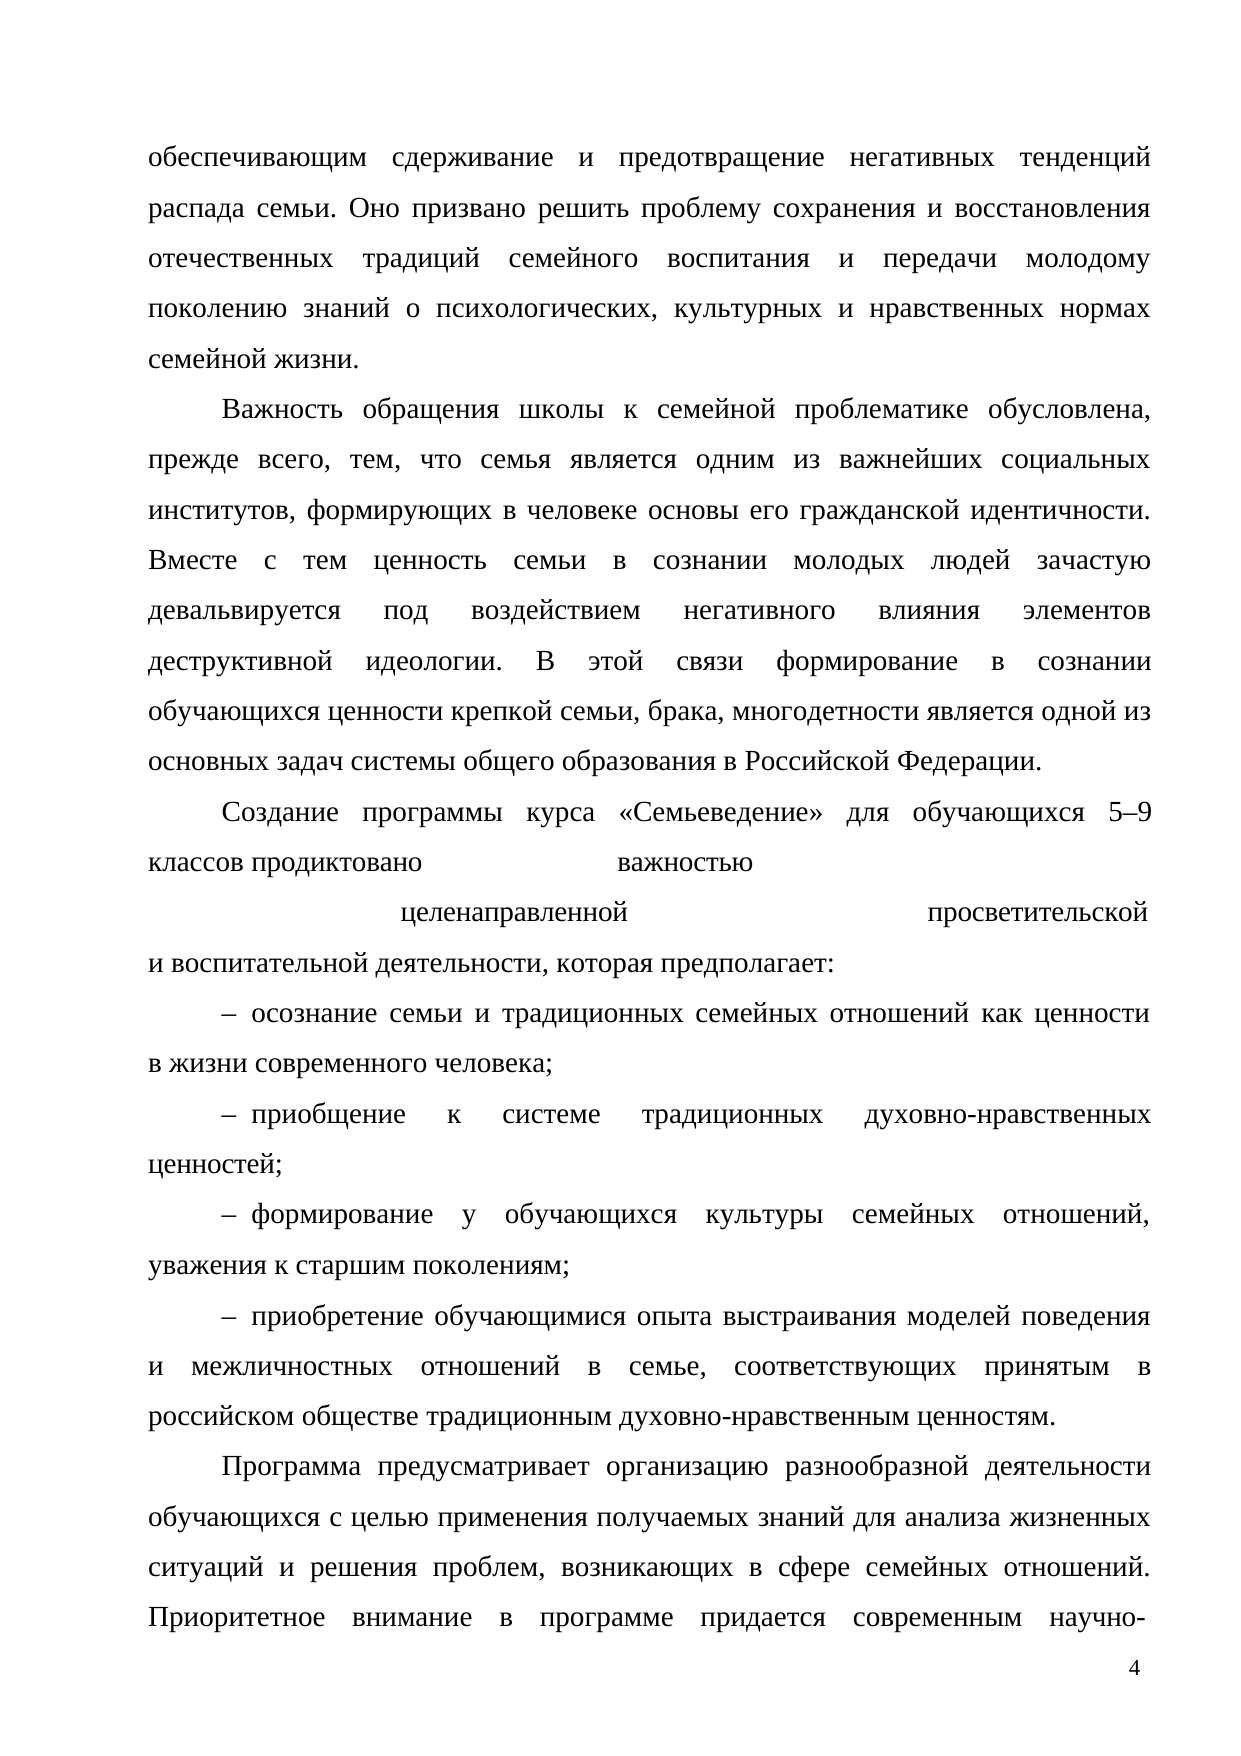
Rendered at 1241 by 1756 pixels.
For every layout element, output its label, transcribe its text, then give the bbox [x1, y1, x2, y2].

text Программа предусматривает организацию разнообразной деятельности обучающихся с целью применения получаемых знаний для анализа жизненных ситуаций и решения проблем, возникающих в сфере семейных отношений. Приоритетное внимание в программе придается современным научно- [148, 1448, 1152, 1633]
list формирование у обучающихся культуры семейных отношений, уважения к старшим поколениям; [148, 1196, 1151, 1281]
text Важность обращения школы к семейной проблематике обусловлена, прежде всего, тем, что семья является одним из важнейших социальных институтов, формирующих в человеке основы его гражданской идентичности. Вместе с тем ценность семьи в сознании молодых людей зачастую девальвируется под воздействием негативного влияния элементов деструктивной идеологии. В этой связи формирование в сознании обучающихся ценности крепкой семьи, брака, многодетности является одной из основных задач системы общего образования в Российской Федерации. [148, 391, 1152, 777]
list приобщение к системе традиционных духовно-нравственных ценностей; [148, 1096, 1152, 1179]
list приобретение обучающимися опыта выстраивания моделей поведения и межличностных отношений в семье, соответствующих принятым в российском обществе традиционным духовно-нравственным ценностям. [148, 1298, 1151, 1432]
list осознание семьи и традиционных семейных отношений как ценности в жизни современного человека; [148, 995, 1150, 1079]
text обеспечивающим сдерживание и предотвращение негативных тенденций распада семьи. Оно призвано решить проблему сохранения и восстановления отечественных традиций семейного воспитания и передачи молодому поколению знаний о психологических, культурных и нравственных нормах семейной жизни. [148, 139, 1152, 374]
text Создание программы курса «Семьеведение» для обучающихся 5–9 классов продиктовано важностью целенаправленной просветительской и воспитательной деятельности, которая предполагает: [148, 794, 1152, 978]
